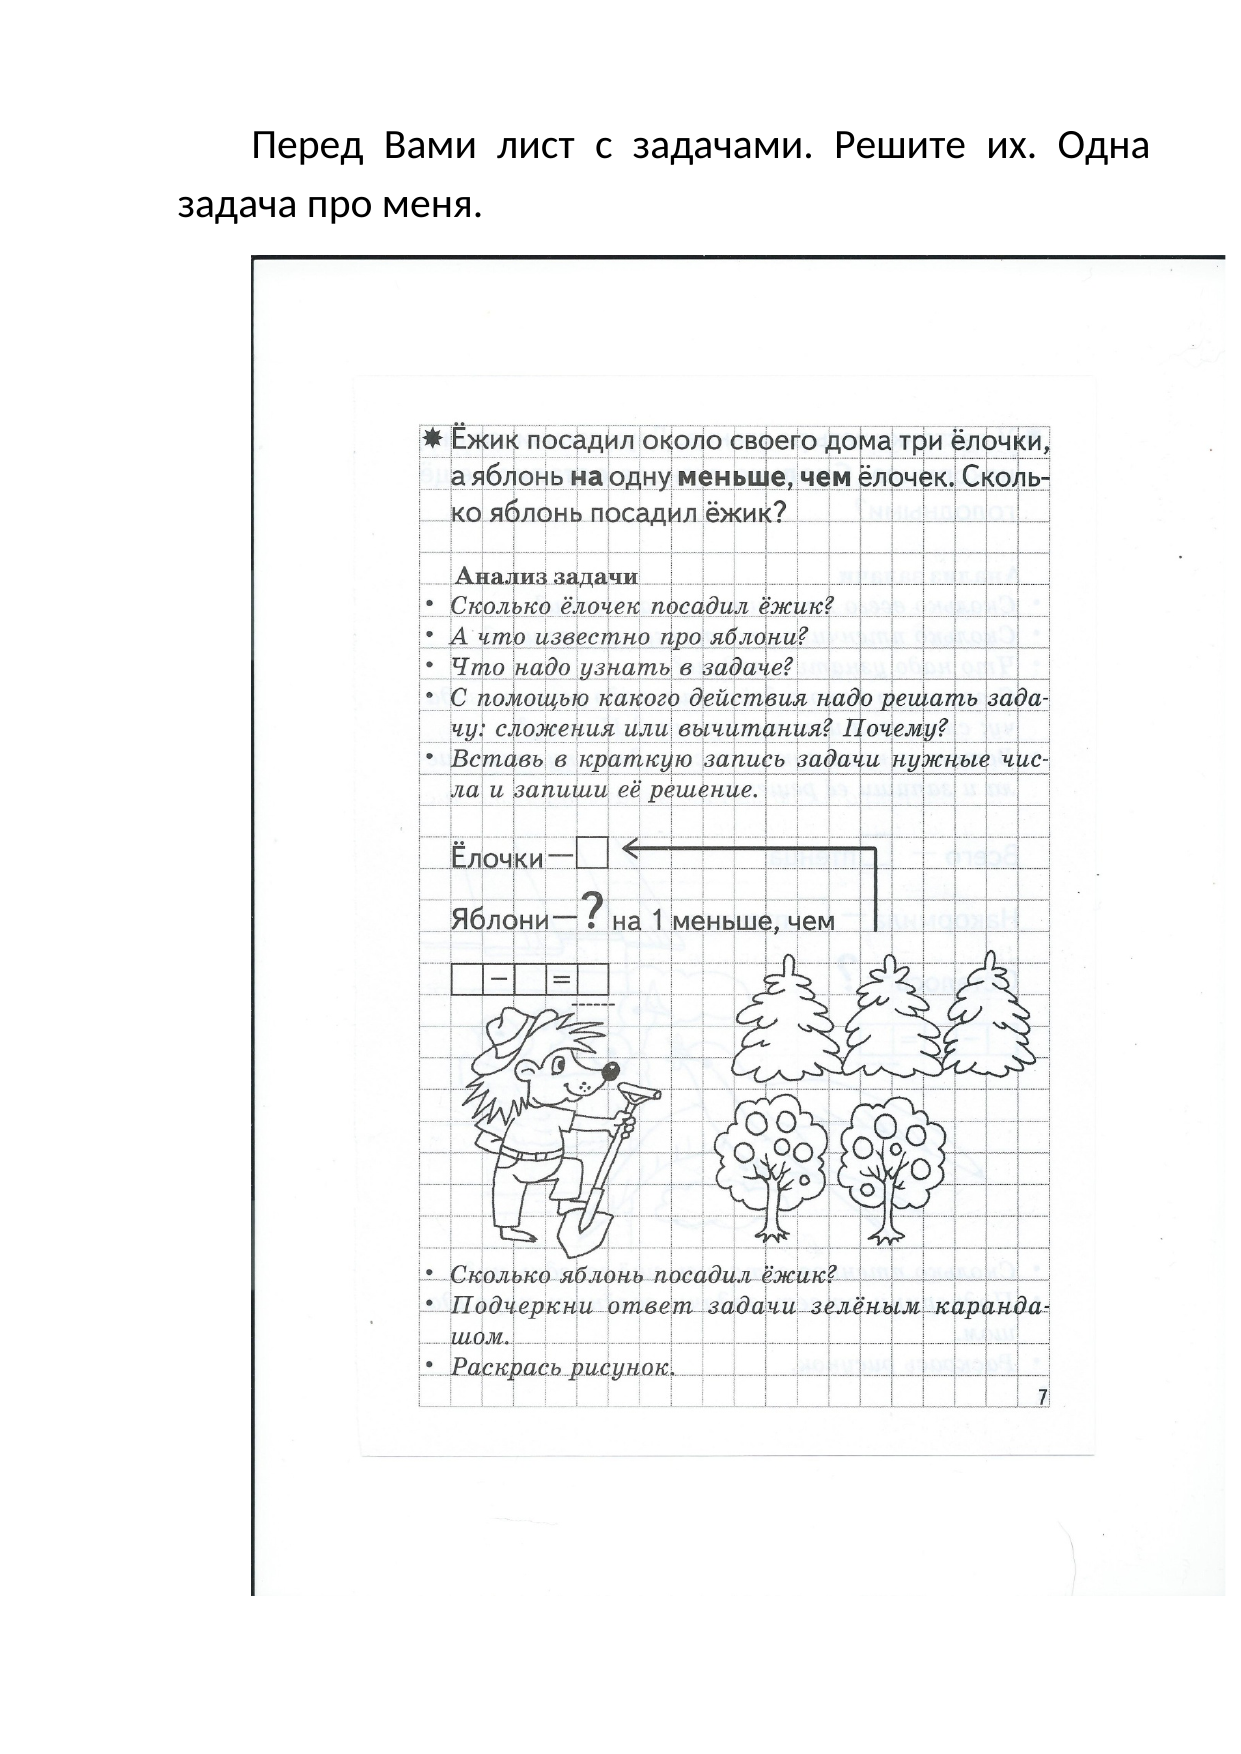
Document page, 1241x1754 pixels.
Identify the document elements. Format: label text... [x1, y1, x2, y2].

text Перед Вами лист с задачами. Решите их. Одна задача про меня. [177, 118, 1152, 227]
picture [251, 255, 1226, 1596]
